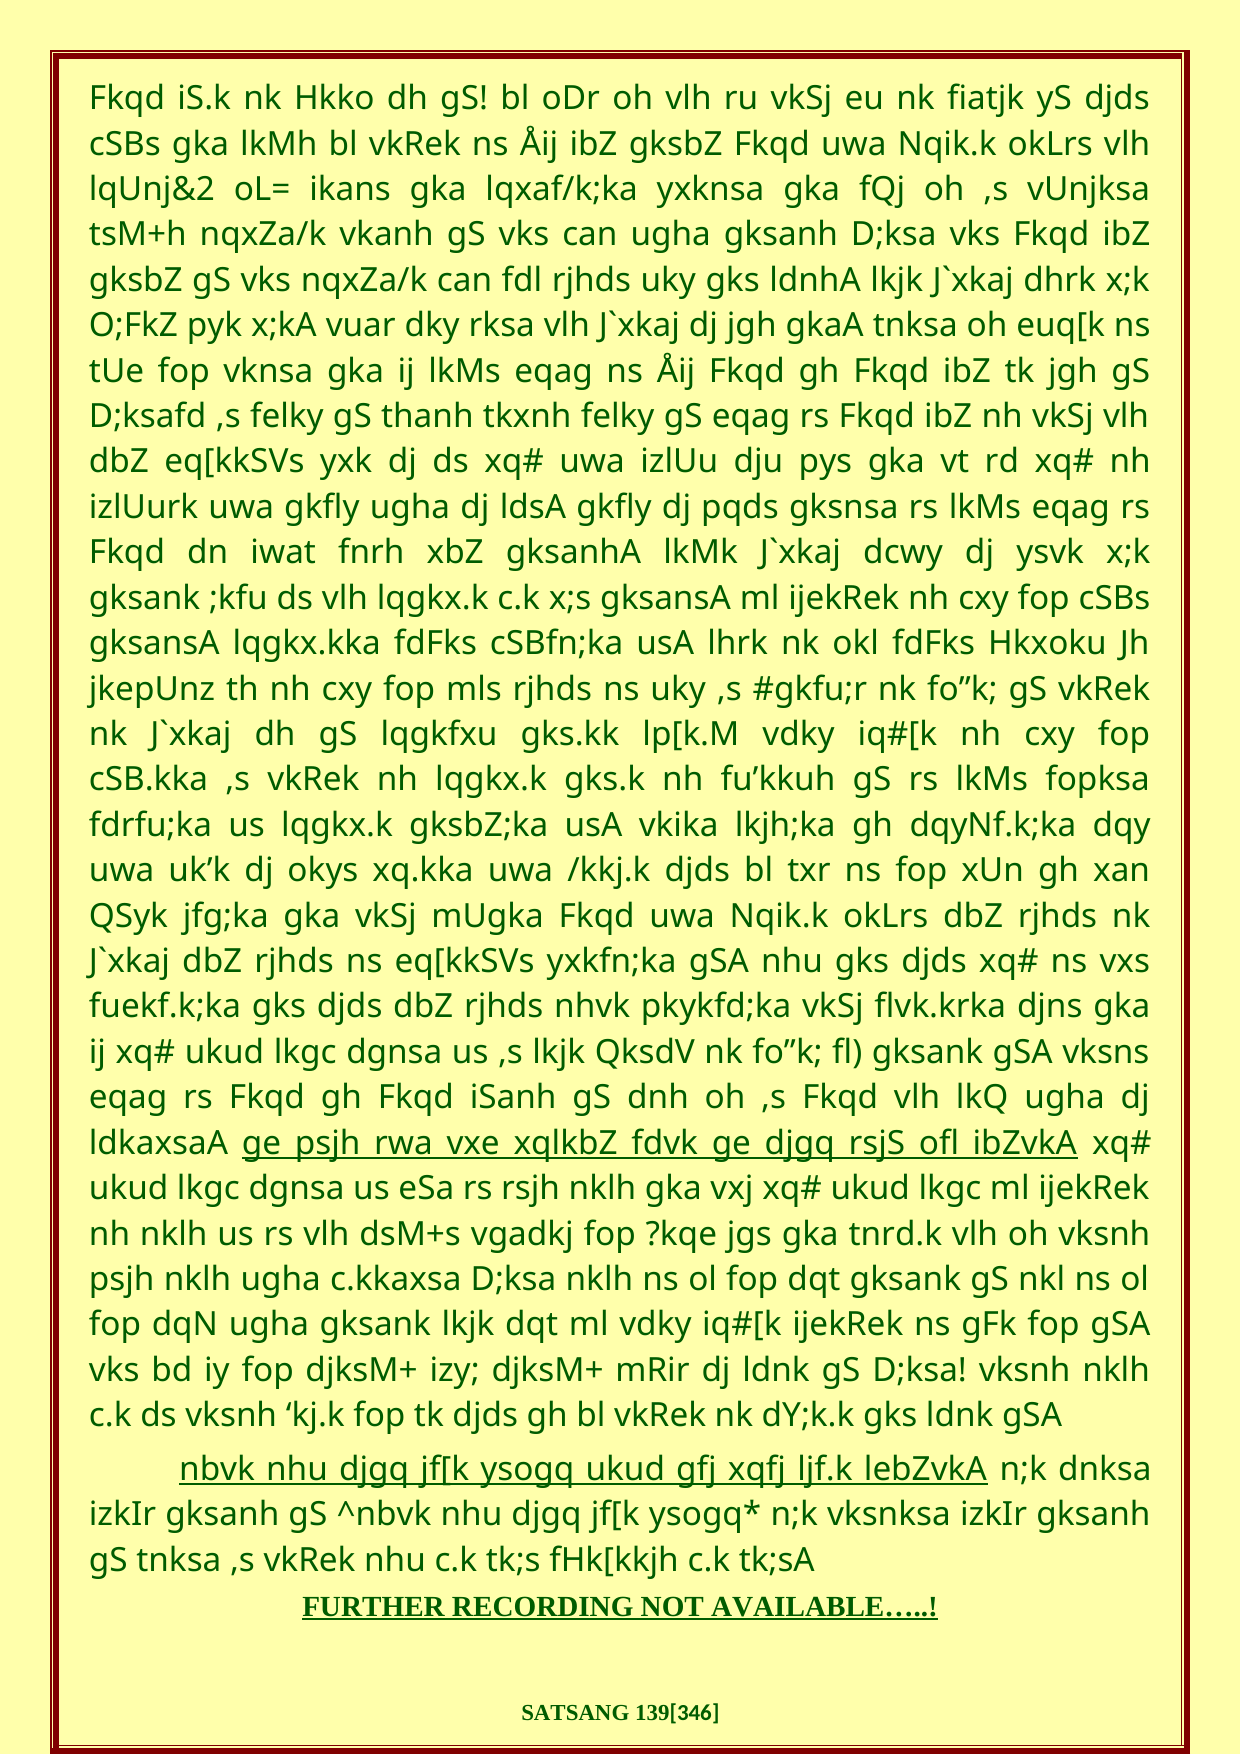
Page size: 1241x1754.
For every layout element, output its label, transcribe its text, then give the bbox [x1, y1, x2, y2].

text nbvk nhu djgq jf[k ysogq ukud gfj xqfj ljf.k lebZvkA n;k dnksa izkIr gksanh gS ^nbvk nhu djgq jf[k ysogq* n;k vksnksa izkIr gksanh gS tnksa ,s vkRek nhu c.k tk;s fHk[kkjh c.k tk;sA [89, 1445, 1152, 1581]
text FURTHER RECORDING NOT AVAILABLE…..! [89, 1589, 1152, 1623]
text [89, 74, 1152, 1436]
